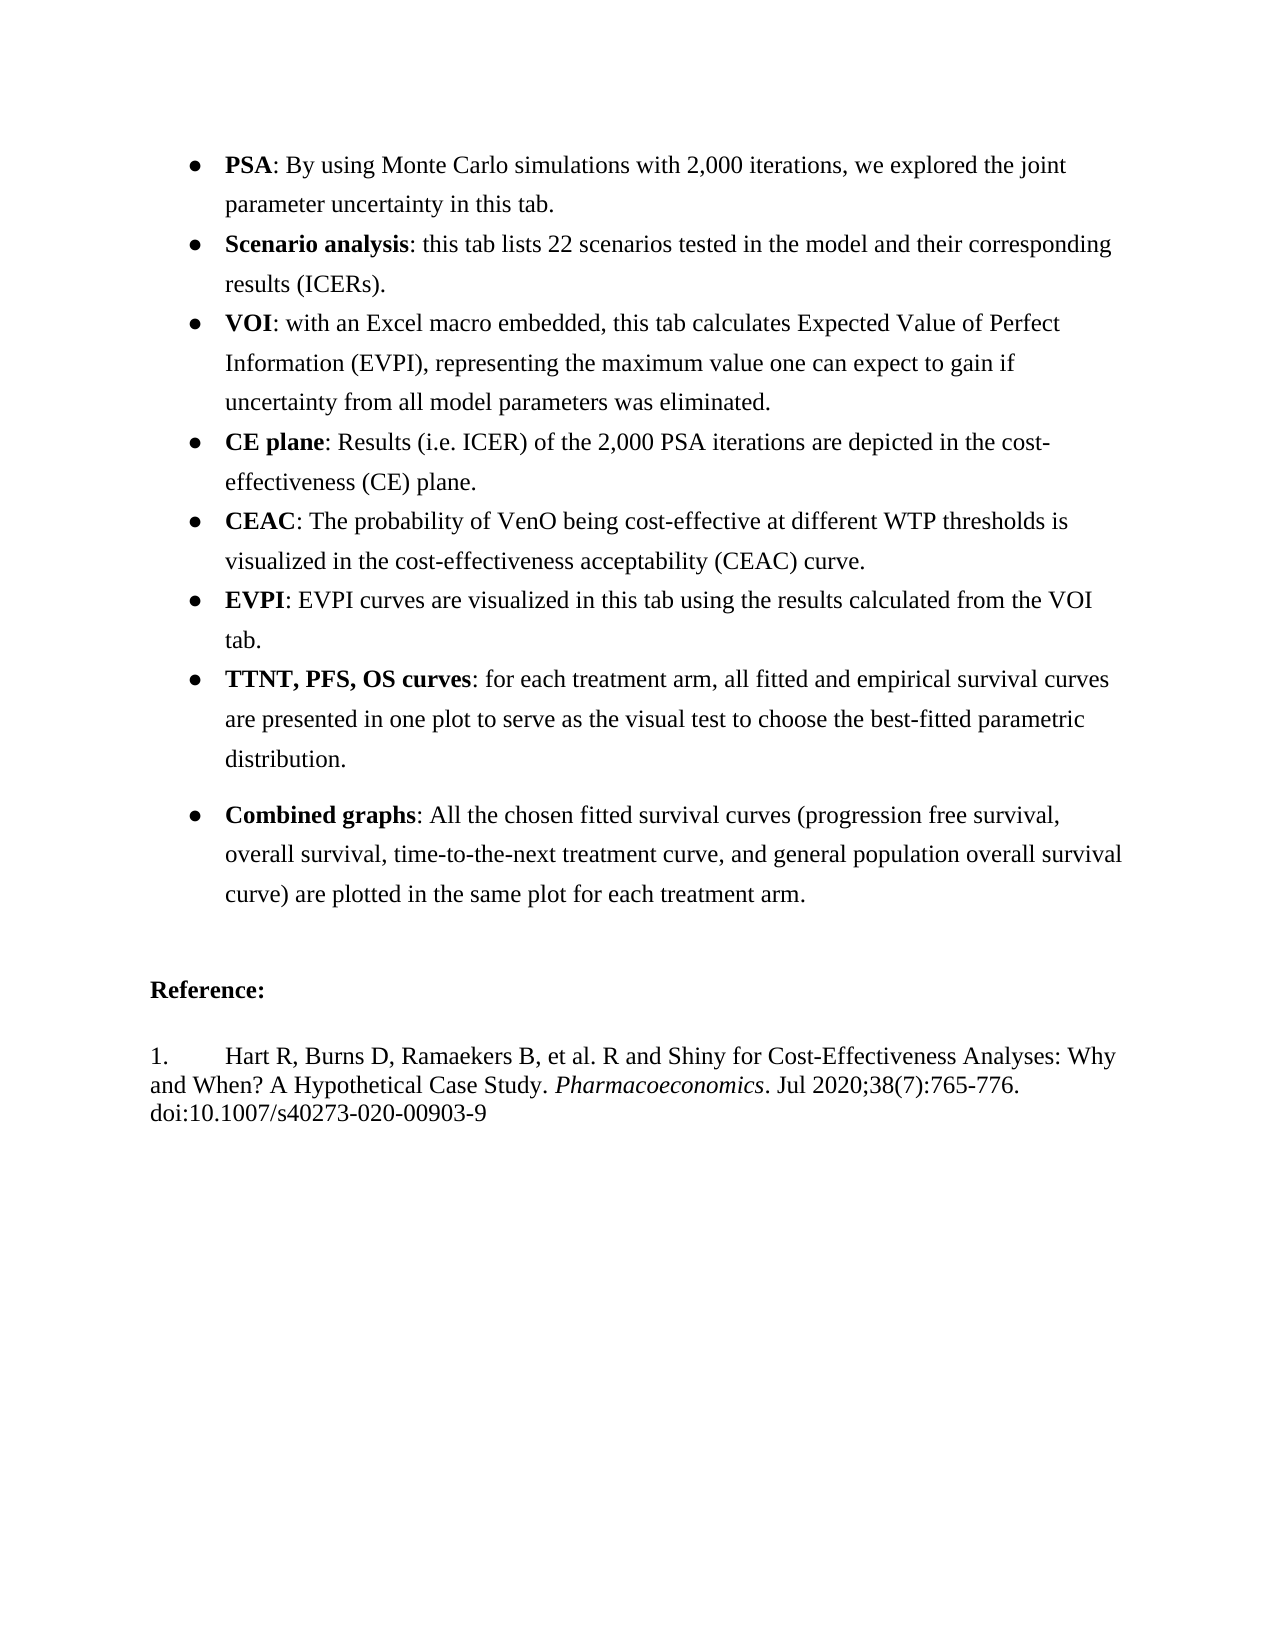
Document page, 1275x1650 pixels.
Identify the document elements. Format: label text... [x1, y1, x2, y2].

list PSA: By using Monte Carlo simulations with 2,000 iterations, we explored the joint parameter uncertainty in this tab. [187, 150, 1125, 218]
list Combined graphs: All the chosen fitted survival curves (progression free survival, overall survival, time-to-the-next treatment curve, and general population overall survival curve) are plotted in the same plot for each treatment arm. [187, 800, 1125, 908]
list Scenario analysis: this tab lists 22 scenarios tested in the model and their corresponding results (ICERs). [187, 229, 1125, 297]
text 1. Hart R, Burns D, Ramaekers B, et al. R and Shiny for Cost-Effectiveness Analyses: Why and When? A Hypothetical Case Study. Pharmacoeconomics. Jul 2020;38(7):765-776. doi:10.1007/s40273-020-00903-9 [150, 1041, 1125, 1127]
list CE plane: Results (i.e. ICER) of the 2,000 PSA iterations are depicted in the cost-effectiveness (CE) plane. [187, 427, 1125, 495]
list EVPI: EVPI curves are visualized in this tab using the results calculated from the VOI tab. [187, 585, 1125, 654]
text Reference: [150, 975, 1125, 1004]
list TTNT, PFS, OS curves: for each treatment arm, all fitted and empirical survival curves are presented in one plot to serve as the visual test to choose the best-fitted parametric distribution. [187, 664, 1125, 772]
list CEAC: The probability of VenO being cost-effective at different WTP thresholds is visualized in the cost-effectiveness acceptability (CEAC) curve. [187, 506, 1125, 574]
list VOI: with an Excel macro embedded, this tab calculates Expected Value of Perfect Information (EVPI), representing the maximum value one can expect to gain if uncertainty from all model parameters was eliminated. [187, 308, 1125, 416]
